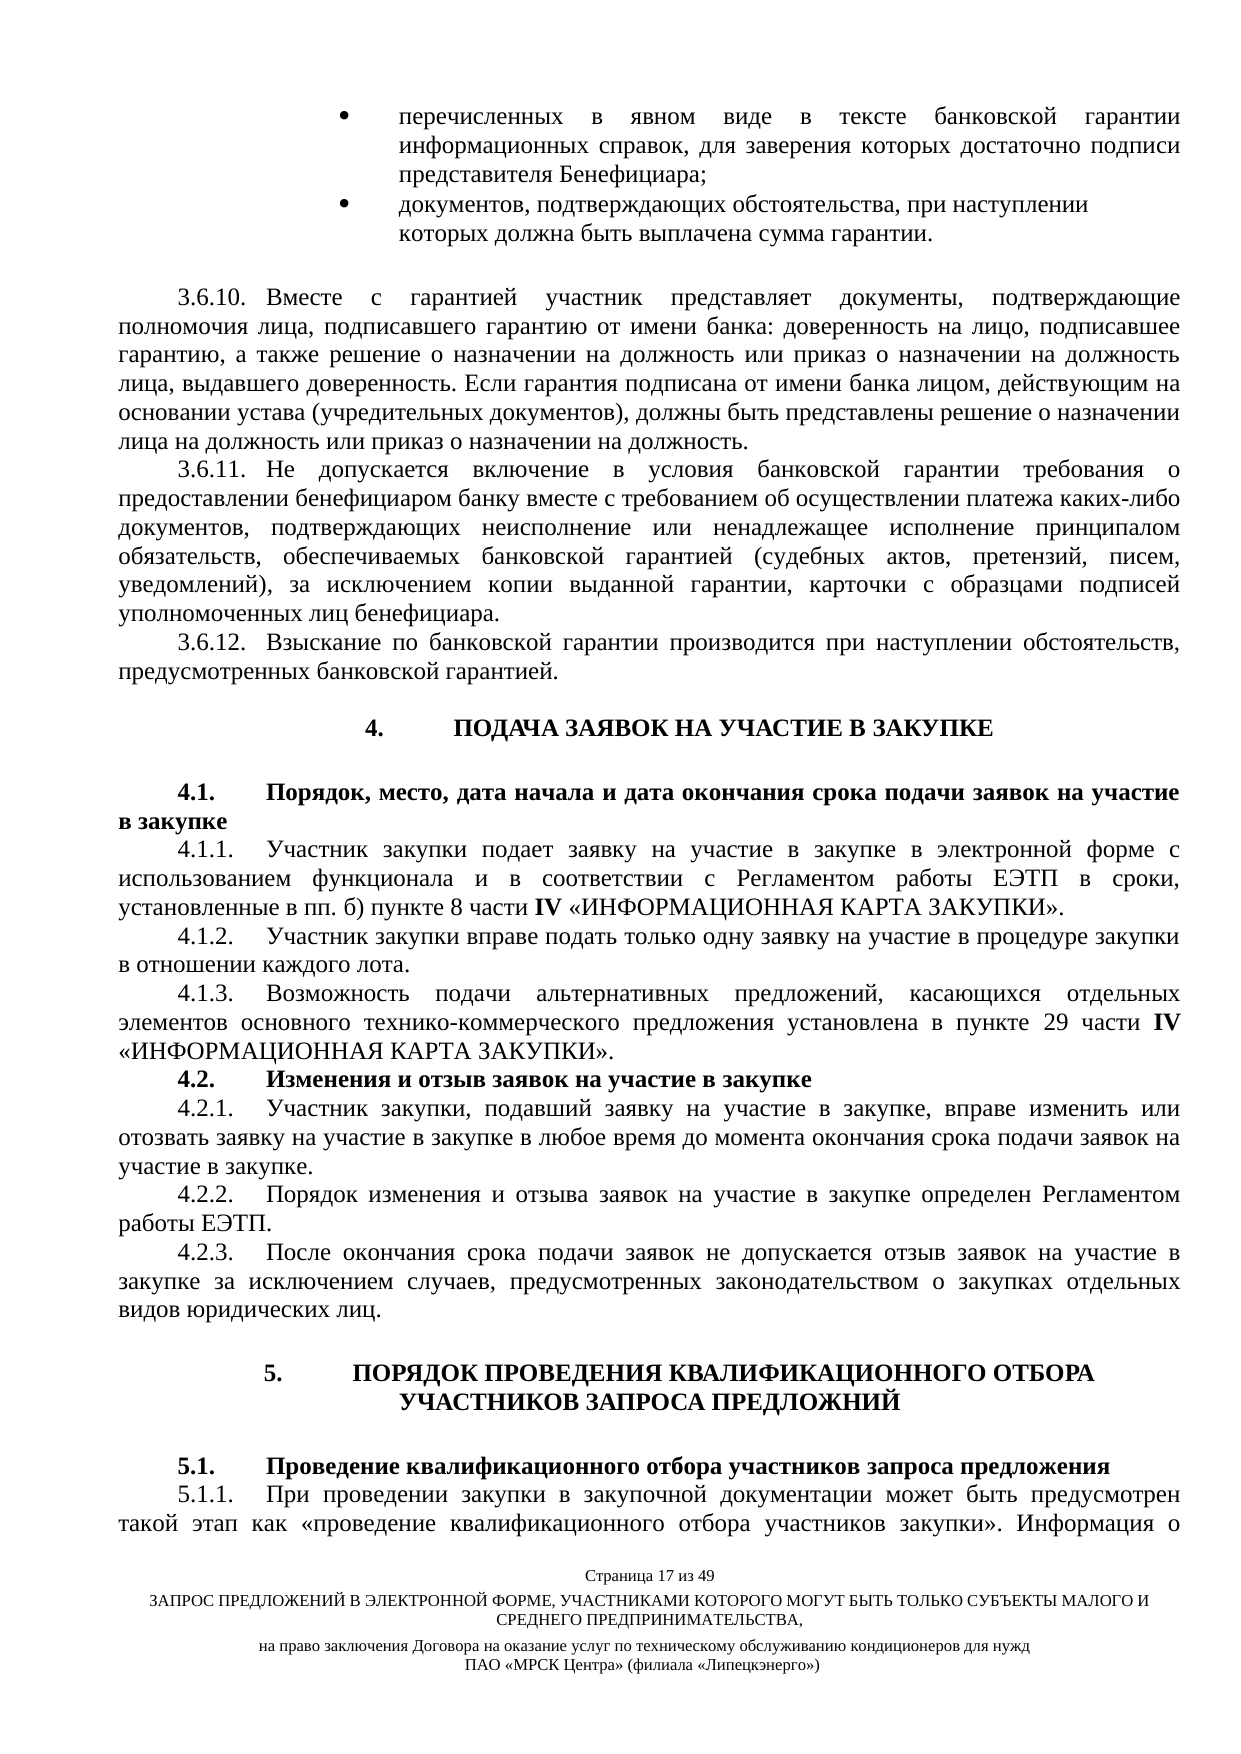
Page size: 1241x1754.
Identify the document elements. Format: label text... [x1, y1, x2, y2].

subtitle После окончания срока подачи заявок не допускается отзыв заявок на участие в закупке за исключением случаев, предусмотренных законодательством о закупках отдельных видов юридических лиц. [118, 1237, 1181, 1323]
list перечисленных в явном виде в тексте банковской гарантии информационных справок, для заверения которых достаточно подписи представителя Бенефициара; [340, 101, 1181, 187]
subtitle Взыскание по банковской гарантии производится при наступлении обстоятельств, предусмотренных банковской гарантией. [118, 627, 1181, 684]
subtitle Возможность подачи альтернативных предложений, касающихся отдельных элементов основного технико-коммерческого предложения установлена в пункте 29 части IV «ИНФОРМАЦИОННАЯ КАРТА ЗАКУПКИ». [118, 978, 1181, 1064]
subtitle Вместе с гарантией участник представляет документы, подтверждающие полномочия лица, подписавшего гарантию от имени банка: доверенность на лицо, подписавшее гарантию, а также решение о назначении на должность или приказ о назначении на должность лица, выдавшего доверенность. Если гарантия подписана от имени банка лицом, действующим на основании устава (учредительных документов), должны быть представлены решение о назначении лица на должность или приказ о назначении на должность. [118, 282, 1181, 454]
subtitle Порядок изменения и отзыва заявок на участие в закупке определен Регламентом работы ЕЭТП. [118, 1179, 1181, 1237]
subtitle Не допускается включение в условия банковской гарантии требования о предоставлении бенефициаром банку вместе с требованием об осуществлении платежа каких-либо документов, подтверждающих неисполнение или ненадлежащее исполнение принципалом обязательств, обеспечиваемых банковской гарантией (судебных актов, претензий, писем, уведомлений), за исключением копии выданной гарантии, карточки с образцами подписей уполномоченных лиц бенефициара. [118, 454, 1181, 627]
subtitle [118, 1479, 1181, 1537]
subtitle Участник закупки подает заявку на участие в закупке в электронной форме с использованием функционала и в соответствии с Регламентом работы ЕЭТП в сроки, установленные в пп. б) пункте 8 части IV «ИНФОРМАЦИОННАЯ КАРТА ЗАКУПКИ». [118, 834, 1181, 921]
subtitle Порядок, место, дата начала и дата окончания срока подачи заявок на участие в закупке [118, 777, 1181, 834]
subtitle Проведение квалификационного отбора участников запроса предложения [118, 1451, 1181, 1479]
list документов, подтверждающих обстоятельства, при наступлении которых должна быть выплачена сумма гарантии. [340, 189, 1181, 247]
subtitle ПОРЯДОК ПРОВЕДЕНИЯ КВАЛИФИКАЦИОННОГО ОТБОРА УЧАСТНИКОВ ЗАПРОСА ПРЕДЛОЖНИЙ [118, 1358, 1181, 1416]
subtitle Участник закупки вправе подать только одну заявку на участие в процедуре закупки в отношении каждого лота. [118, 921, 1181, 978]
subtitle ПОДАЧА ЗАЯВОК НА УЧАСТИЕ В ЗАКУПКЕ [118, 713, 1181, 742]
subtitle Участник закупки, подавший заявку на участие в закупке, вправе изменить или отозвать заявку на участие в закупке в любое время до момента окончания срока подачи заявок на участие в закупке. [118, 1093, 1181, 1179]
subtitle Изменения и отзыв заявок на участие в закупке [118, 1064, 1181, 1093]
